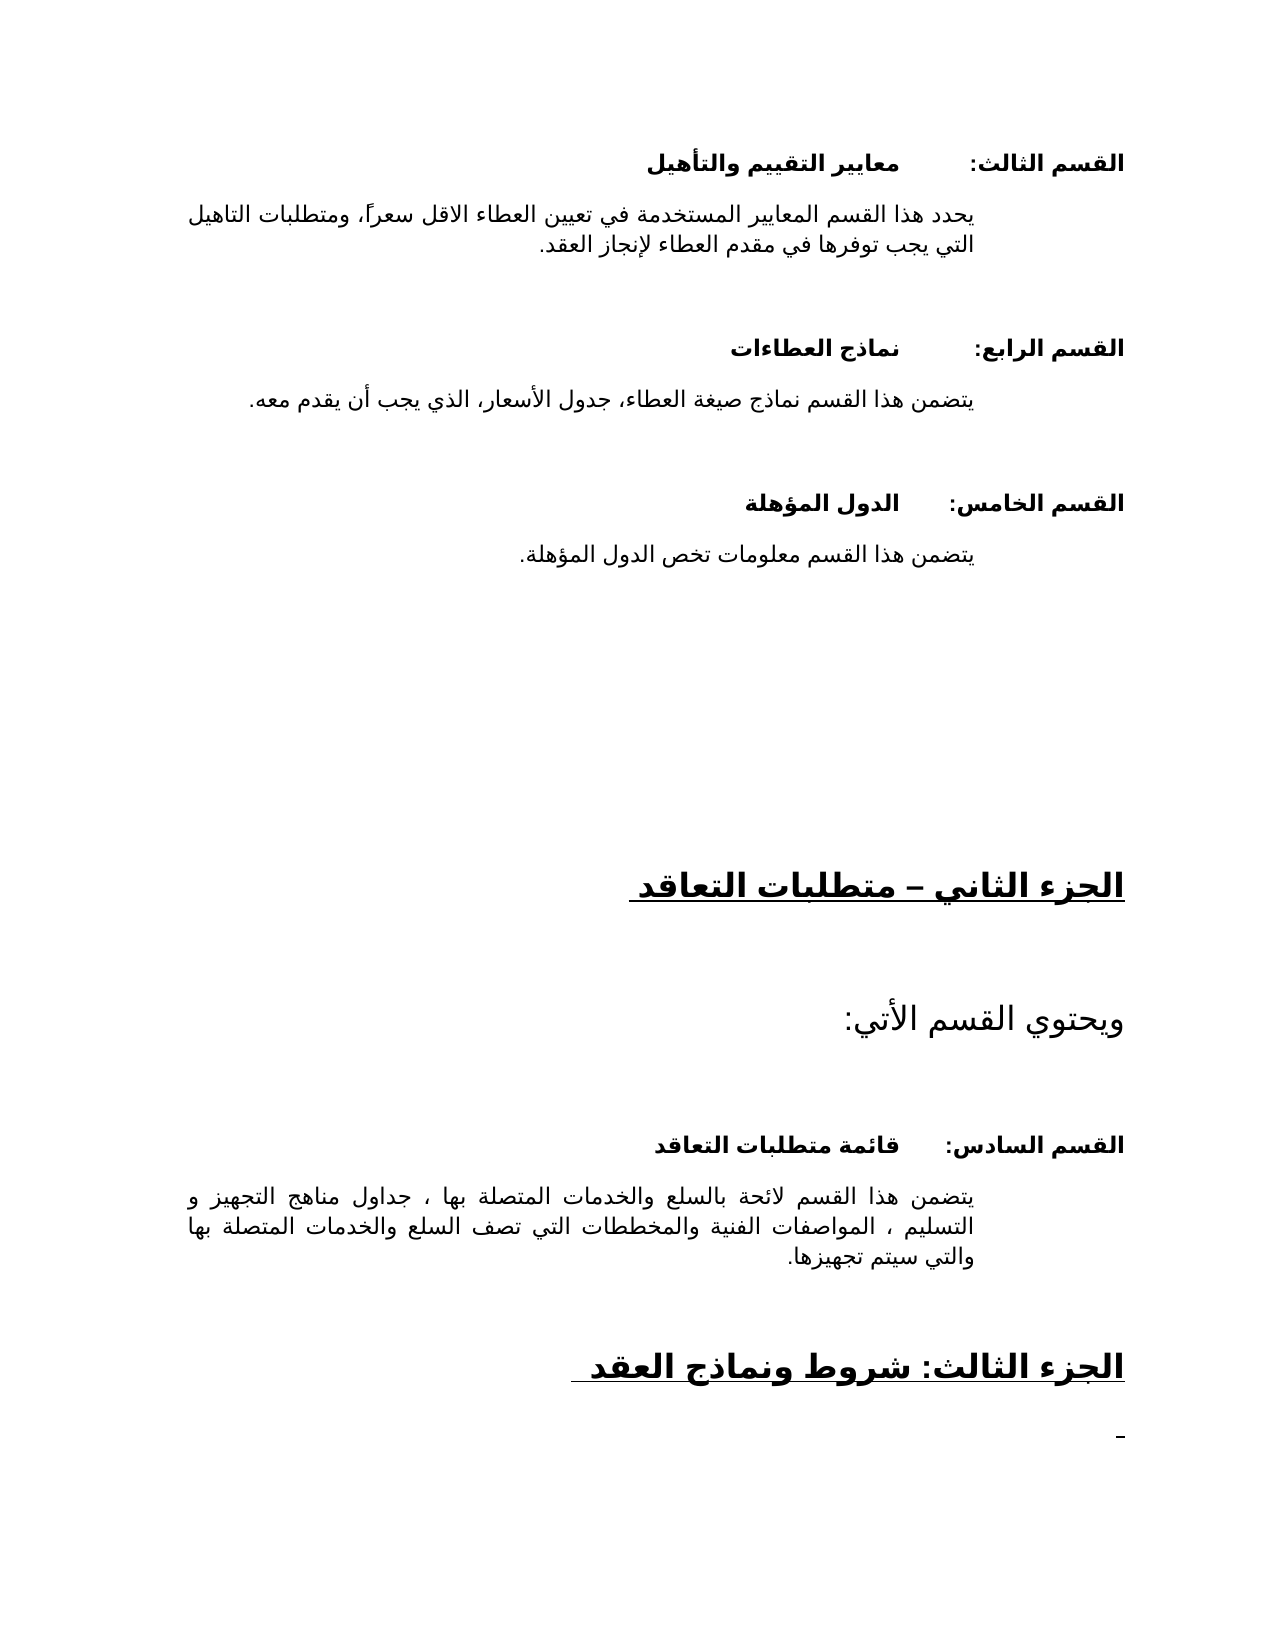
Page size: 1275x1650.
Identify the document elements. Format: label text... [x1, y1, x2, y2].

text الجزء الثاني – متطلبات التعاقد [187, 866, 1125, 905]
text يتضمن هذا القسم نماذج صيغة العطاء، جدول الأسعار، الذي يجب أن يقدم معه. [187, 386, 975, 413]
text ويحتوي القسم الأتي: [187, 999, 1125, 1037]
text يحدد هذا القسم المعايير المستخدمة في تعيين العطاء الاقل سعراً، ومتطلبات التاهيل التي يجب توفرها في مقدم العطاء لإنجاز العقد. [187, 201, 975, 258]
text القسم الثالث: معايير التقييم والتأهيل [187, 150, 1125, 176]
text يتضمن هذا القسم معلومات تخص الدول المؤهلة. [187, 541, 1050, 568]
text القسم السادس: قائمة متطلبات التعاقد [187, 1132, 1125, 1158]
text يتضمن هذا القسم لائحة بالسلع والخدمات المتصلة بها ، جداول مناهج التجهيز و التسليم ، المواصفات الفنية والمخططات التي تصف السلع والخدمات المتصلة بها والتي سيتم تجهيزها. [187, 1183, 975, 1269]
text القسم الرابع: نماذج العطاءات [187, 335, 1125, 362]
text القسم الخامس: الدول المؤهلة [187, 490, 1125, 517]
text الجزء الثالث: شروط ونماذج العقد [187, 1347, 1125, 1386]
